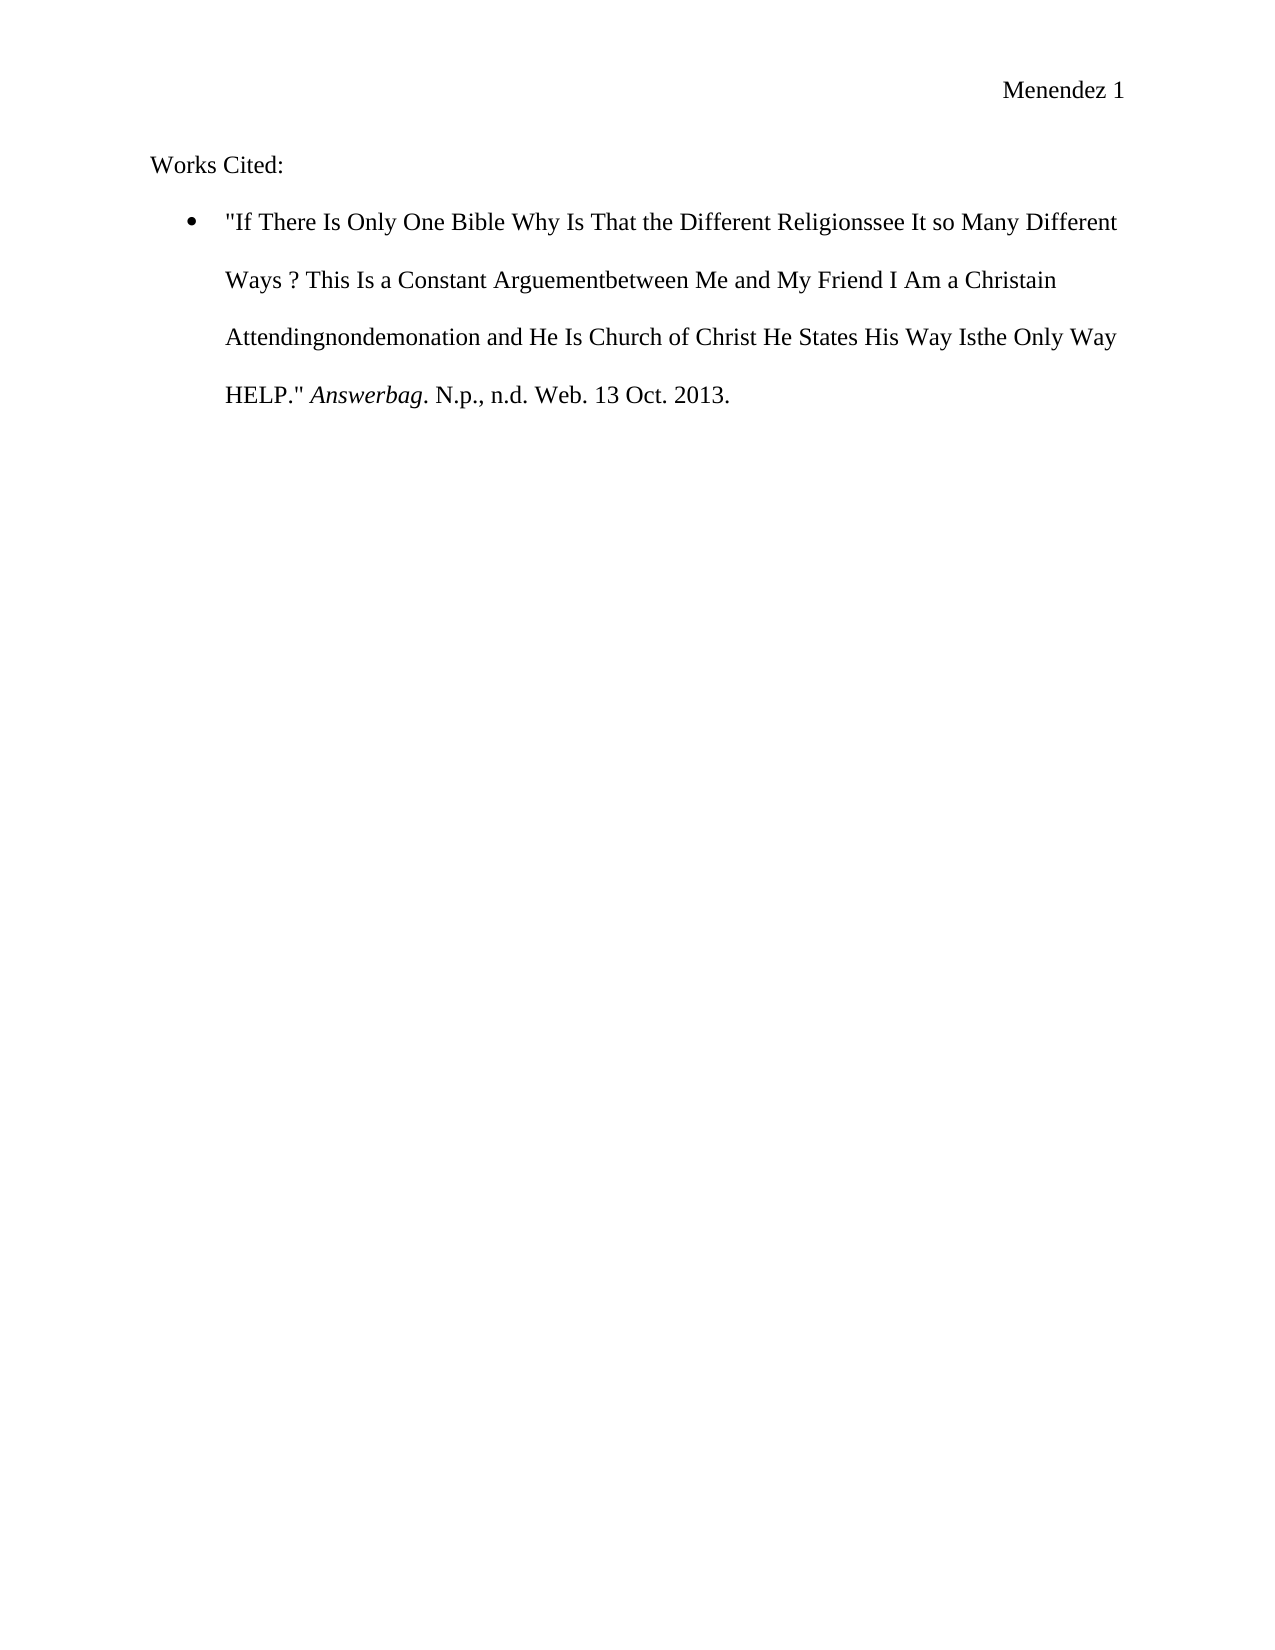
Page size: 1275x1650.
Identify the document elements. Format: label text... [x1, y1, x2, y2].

list "If There Is Only One Bible Why Is That the Different Religionssee It so Many Different Ways ? This Is a Constant Arguementbetween Me and My Friend I Am a Christain Attendingnondemonation and He Is Church of Christ He States His Way Isthe Only Way HELP." Answerbag. N.p., n.d. Web. 13 Oct. 2013. [187, 207, 1125, 409]
text Works Cited: [150, 150, 1125, 179]
